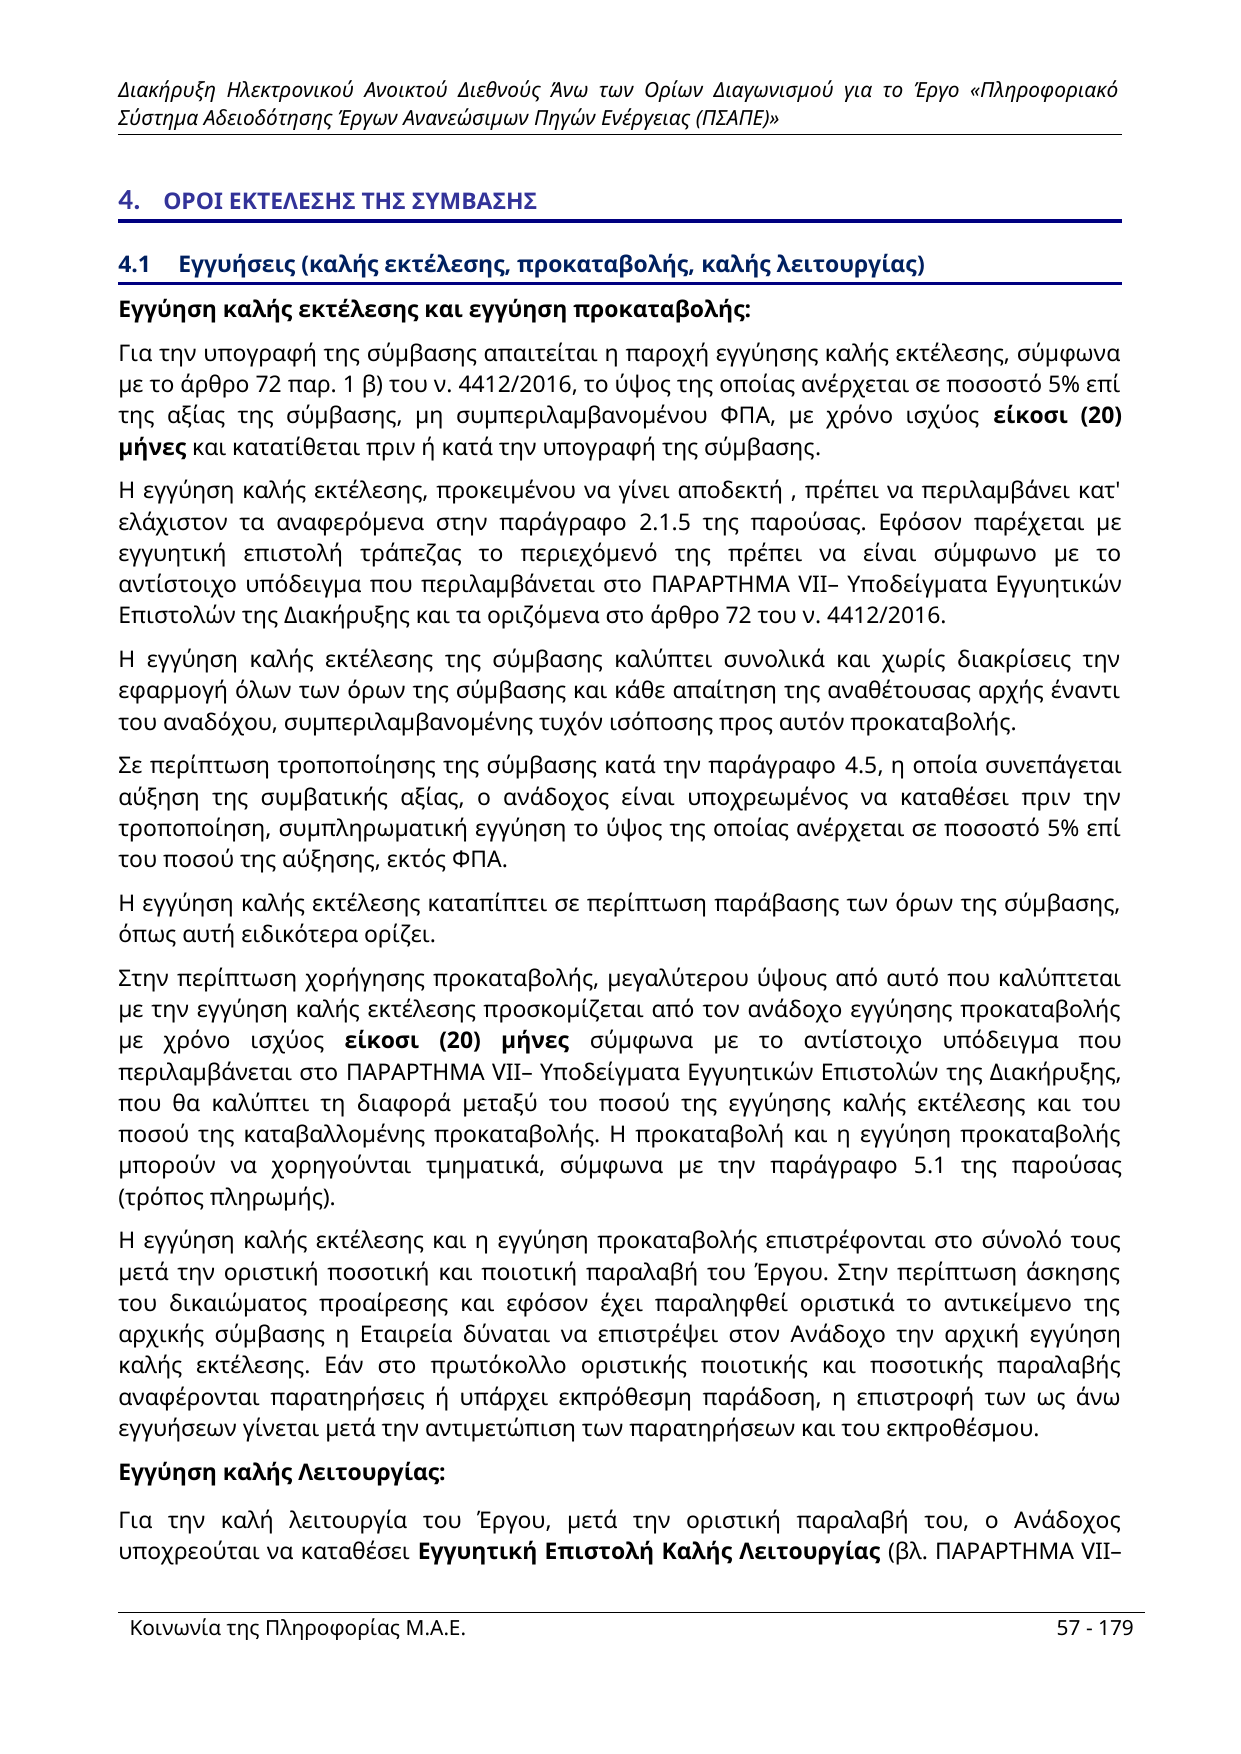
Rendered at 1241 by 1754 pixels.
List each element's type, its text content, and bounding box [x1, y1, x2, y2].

text Εγγύηση καλής εκτέλεσης και εγγύηση προκαταβολής: [118, 293, 1122, 324]
text Για την υπογραφή της σύμβασης απαιτείται η παροχή εγγύησης καλής εκτέλεσης, σύμφωνα με το άρθρο 72 παρ. 1 β) του ν. 4412/2016, το ύψος της οποίας ανέρχεται σε ποσοστό 5% επί της αξίας της σύμβασης, μη συμπεριλαμβανομένου ΦΠΑ, με χρόνο ισχύος είκοσι (20) μήνες και κατατίθεται πριν ή κατά την υπογραφή της σύμβασης. [118, 337, 1122, 462]
subtitle ΟΡΟΙ ΕΚΤΕΛΕΣΗΣ ΤΗΣ ΣΥΜΒΑΣΗΣ [118, 181, 1122, 219]
subtitle Εγγυήσεις (καλής εκτέλεσης, προκαταβολής, καλής λειτουργίας) [118, 248, 1122, 282]
text Η εγγύηση καλής εκτέλεσης και η εγγύηση προκαταβολής επιστρέφονται στο σύνολό τους μετά την οριστική ποσοτική και ποιοτική παραλαβή του Έργου. Στην περίπτωση άσκησης του δικαιώματος προαίρεσης και εφόσον έχει παραληφθεί οριστικά το αντικείμενο της αρχικής σύμβασης η Εταιρεία δύναται να επιστρέψει στον Ανάδοχο την αρχική εγγύηση καλής εκτέλεσης. Εάν στο πρωτόκολλο οριστικής ποιοτικής και ποσοτικής παραλαβής αναφέρονται παρατηρήσεις ή υπάρχει εκπρόθεσμη παράδοση, η επιστροφή των ως άνω εγγυήσεων γίνεται μετά την αντιμετώπιση των παρατηρήσεων και του εκπροθέσμου. [118, 1224, 1122, 1443]
text Εγγύηση καλής Λειτουργίας: [118, 1456, 1122, 1487]
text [118, 1504, 1122, 1566]
text Σε περίπτωση τροποποίησης της σύμβασης κατά την παράγραφο 4.5, η οποία συνεπάγεται αύξηση της συμβατικής αξίας, ο ανάδοχος είναι υποχρεωμένος να καταθέσει πριν την τροποποίηση, συμπληρωματική εγγύηση το ύψος της οποίας ανέρχεται σε ποσοστό 5% επί του ποσού της αύξησης, εκτός ΦΠΑ. [118, 749, 1122, 874]
text Η εγγύηση καλής εκτέλεσης, προκειμένου να γίνει αποδεκτή , πρέπει να περιλαμβάνει κατ' ελάχιστον τα αναφερόμενα στην παράγραφο 2.1.5 της παρούσας. Εφόσον παρέχεται με εγγυητική επιστολή τράπεζας το περιεχόμενό της πρέπει να είναι σύμφωνο με το αντίστοιχο υπόδειγμα που περιλαμβάνεται στο ΠΑΡΑΡΤΗΜΑ VII– Υποδείγματα Εγγυητικών Επιστολών της Διακήρυξης και τα οριζόμενα στο άρθρο 72 του ν. 4412/2016. [118, 474, 1122, 631]
text Η εγγύηση καλής εκτέλεσης καταπίπτει σε περίπτωση παράβασης των όρων της σύμβασης, όπως αυτή ειδικότερα ορίζει. [118, 887, 1122, 949]
text Στην περίπτωση χορήγησης προκαταβολής, μεγαλύτερου ύψους από αυτό που καλύπτεται με την εγγύηση καλής εκτέλεσης προσκομίζεται από τον ανάδοχο εγγύησης προκαταβολής με χρόνο ισχύος είκοσι (20) μήνες σύμφωνα με το αντίστοιχο υπόδειγμα που περιλαμβάνεται στο ΠΑΡΑΡΤΗΜΑ VII– Υποδείγματα Εγγυητικών Επιστολών της Διακήρυξης, που θα καλύπτει τη διαφορά μεταξύ του ποσού της εγγύησης καλής εκτέλεσης και του ποσού της καταβαλλομένης προκαταβολής. Η προκαταβολή και η εγγύηση προκαταβολής μπορούν να χορηγούνται τμηματικά, σύμφωνα με την παράγραφο 5.1 της παρούσας (τρόπος πληρωμής). [118, 962, 1122, 1212]
text Η εγγύηση καλής εκτέλεσης της σύμβασης καλύπτει συνολικά και χωρίς διακρίσεις την εφαρμογή όλων των όρων της σύμβασης και κάθε απαίτηση της αναθέτουσας αρχής έναντι του αναδόχου, συμπεριλαμβανομένης τυχόν ισόποσης προς αυτόν προκαταβολής. [118, 643, 1122, 737]
